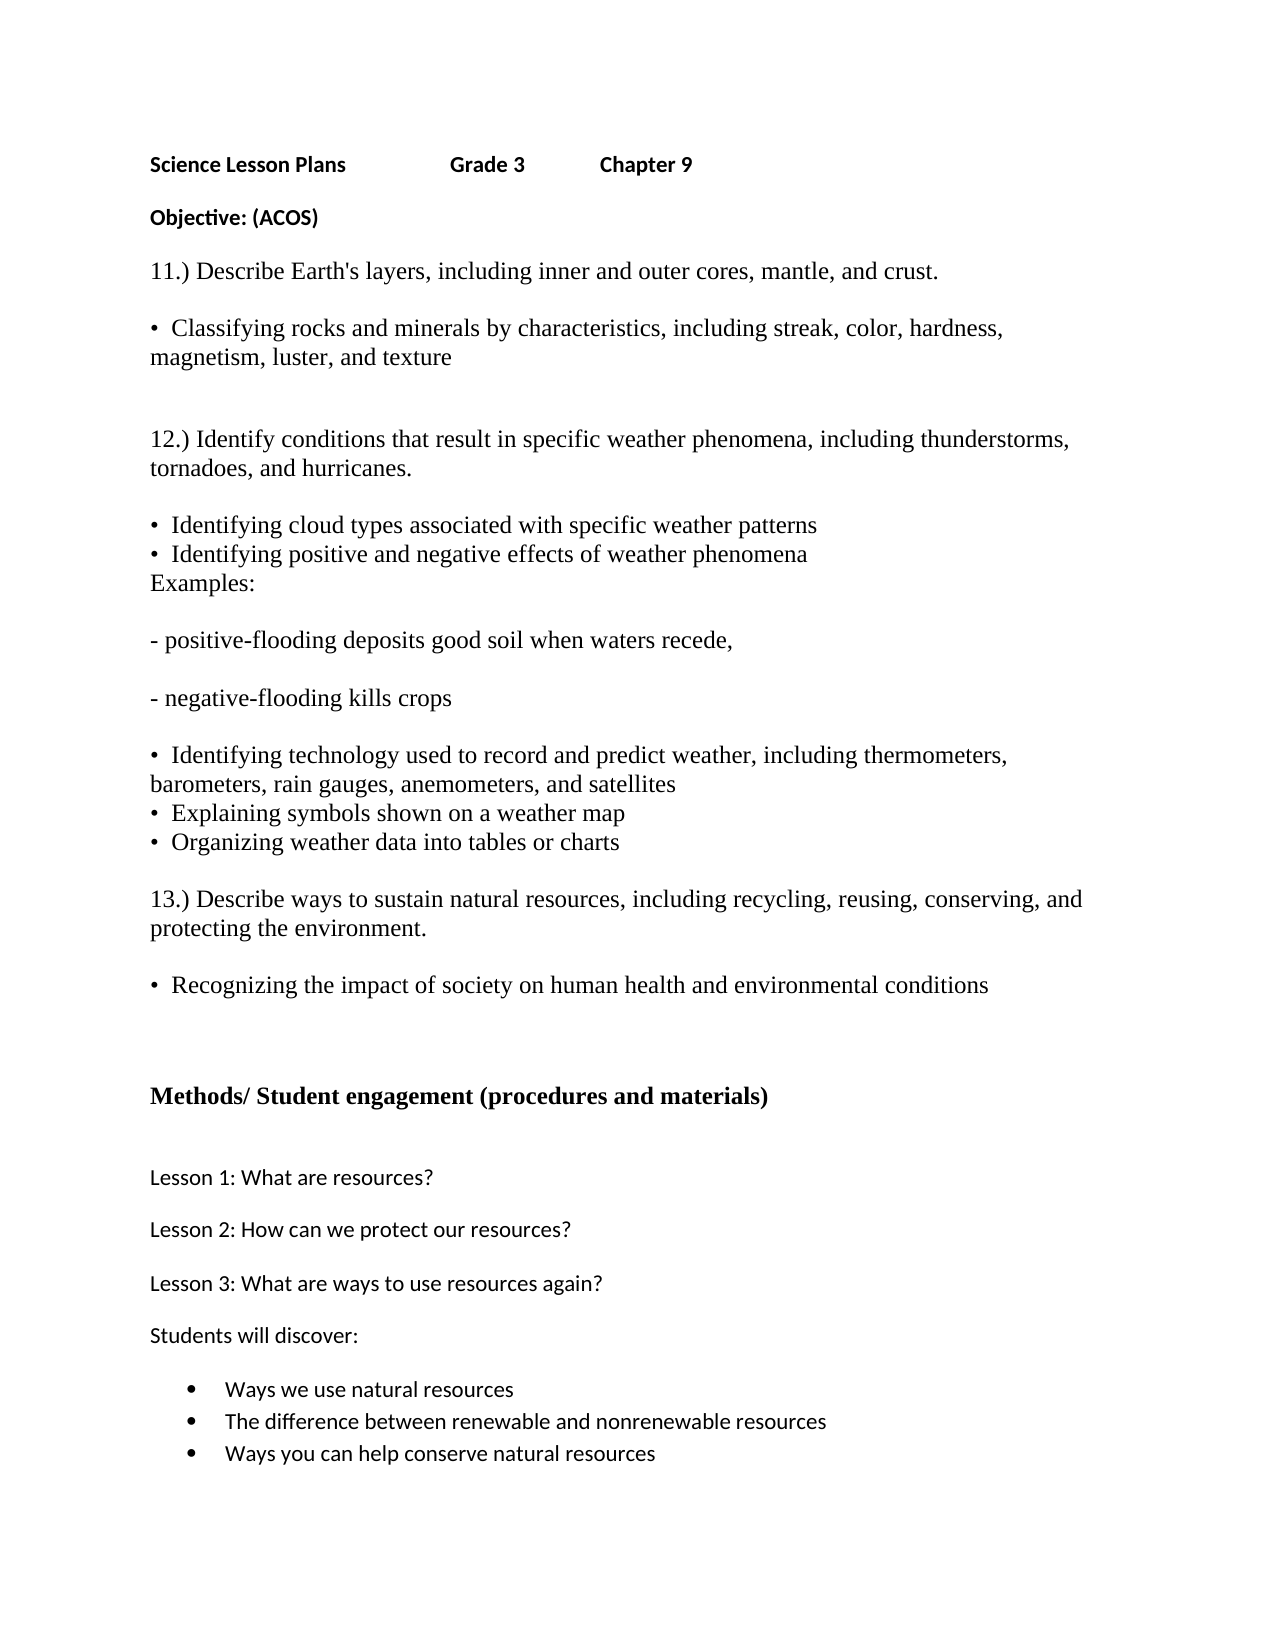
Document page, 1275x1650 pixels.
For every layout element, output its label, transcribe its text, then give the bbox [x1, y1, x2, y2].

text Students will discover: [150, 1322, 1125, 1350]
text - positive-flooding deposits good soil when waters recede, [150, 625, 1125, 654]
list Ways we use natural resources [187, 1375, 1125, 1403]
text 11.) Describe Earth's layers, including inner and outer cores, mantle, and crust. [150, 256, 1125, 285]
text Examples: [150, 568, 1125, 597]
text Lesson 1: What are resources? [150, 1163, 1125, 1191]
text • Identifying technology used to record and predict weather, including thermometers, barometers, rain gauges, anemometers, and satellites [150, 740, 1125, 798]
text Lesson 3: What are ways to use resources again? [150, 1269, 1125, 1297]
text • Explaining symbols shown on a weather map [150, 798, 1125, 827]
text 12.) Identify conditions that result in specific weather phenomena, including thunderstorms, tornadoes, and hurricanes. [150, 424, 1125, 482]
text 13.) Describe ways to sustain natural resources, including recycling, reusing, conserving, and protecting the environment. [150, 884, 1125, 942]
text • Identifying cloud types associated with specific weather patterns [150, 510, 1125, 539]
text Methods/ Student engagement (procedures and materials) [150, 1081, 1125, 1109]
text Science Lesson Plans Grade 3 Chapter 9 [150, 150, 1125, 178]
text • Organizing weather data into tables or charts [150, 827, 1125, 855]
text • Identifying positive and negative effects of weather phenomena [150, 539, 1125, 568]
text • Classifying rocks and minerals by characteristics, including streak, color, hardness, magnetism, luster, and texture [150, 313, 1125, 371]
text • Recognizing the impact of society on human health and environmental conditions [150, 970, 1125, 999]
list The difference between renewable and nonrenewable resources [187, 1407, 1125, 1435]
text - negative-flooding kills crops [150, 683, 1125, 712]
text Lesson 2: How can we protect our resources? [150, 1216, 1125, 1244]
text Objective: (ACOS) [150, 203, 1125, 231]
list Ways you can help conserve natural resources [187, 1439, 1125, 1467]
